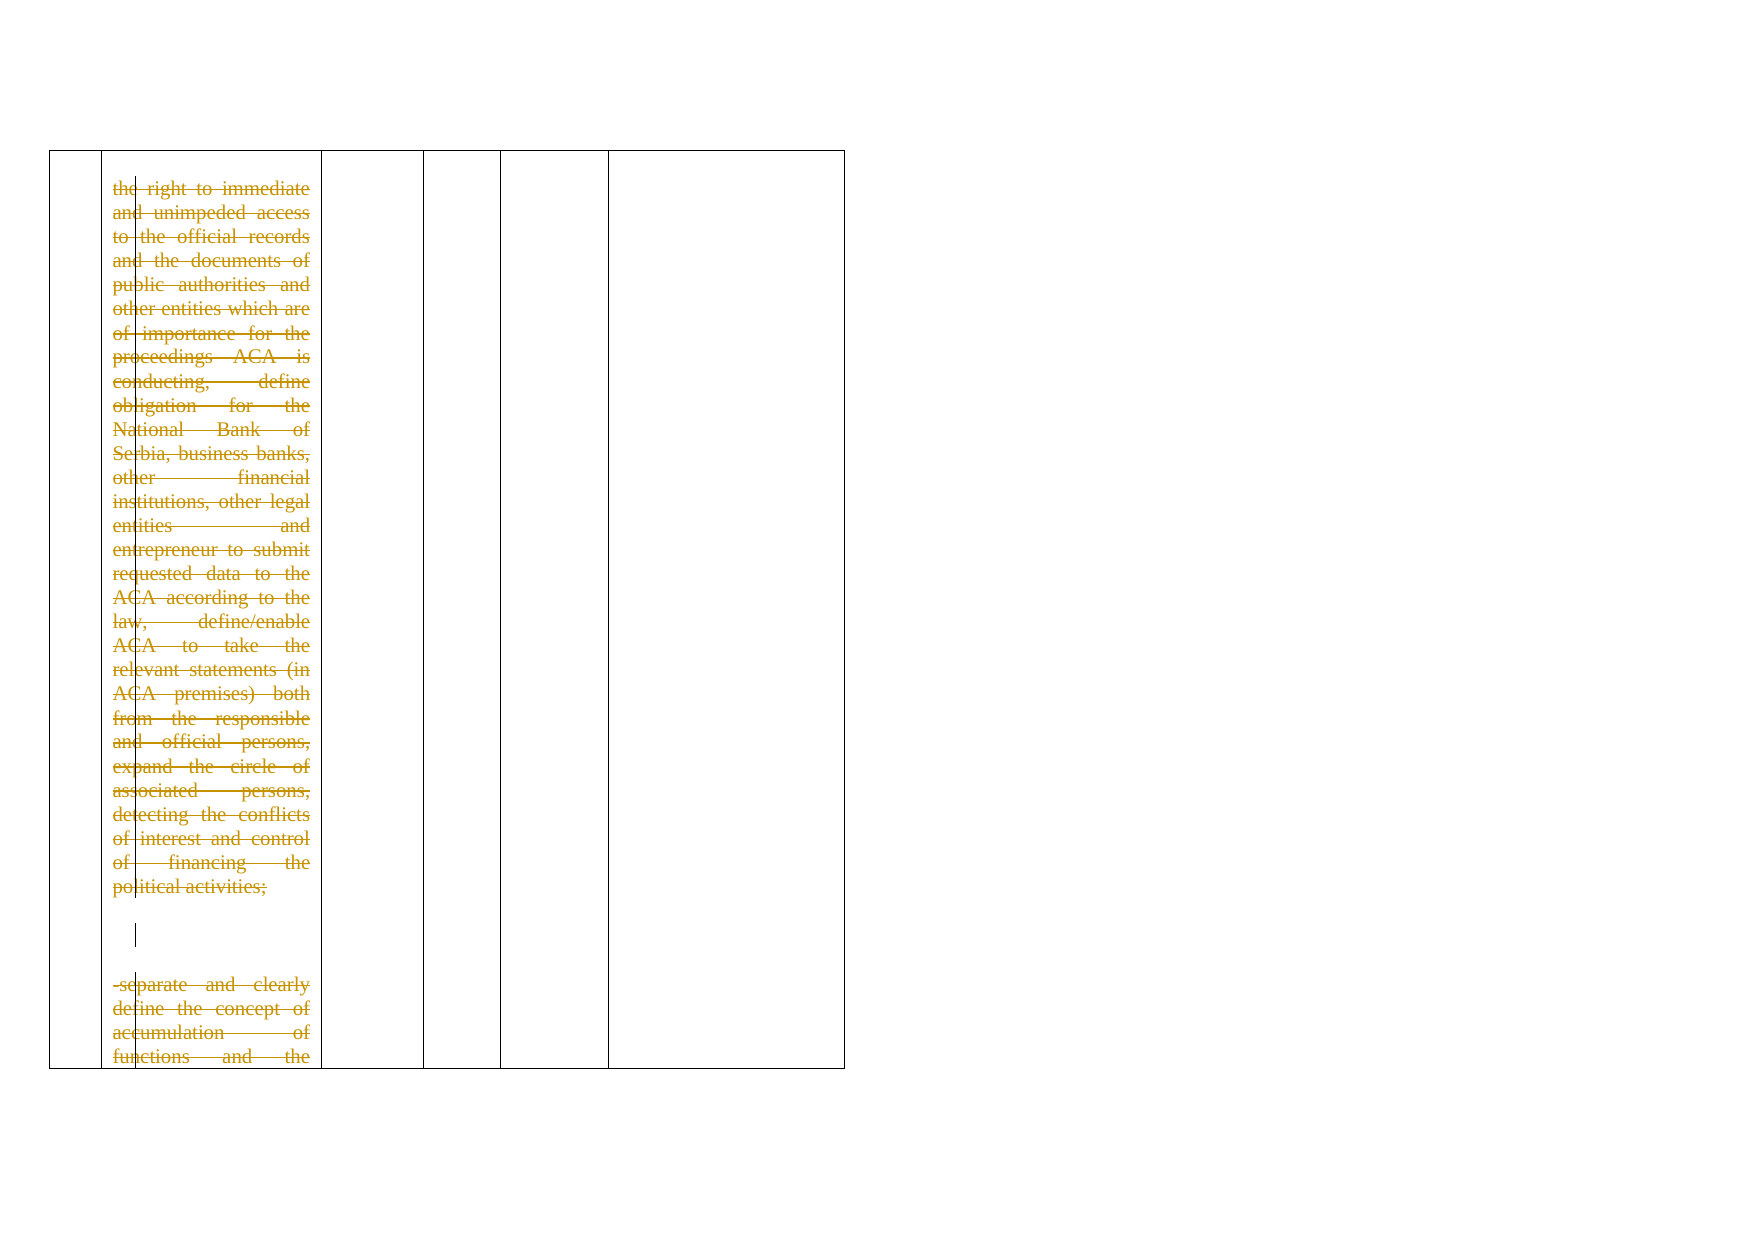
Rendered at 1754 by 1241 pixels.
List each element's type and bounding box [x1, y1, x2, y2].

table_cell [50, 151, 101, 1068]
table_cell [424, 151, 500, 1068]
table_cell [322, 151, 423, 1068]
table_cell [102, 151, 321, 1068]
table_cell [501, 151, 608, 1068]
table_cell [609, 151, 844, 1068]
